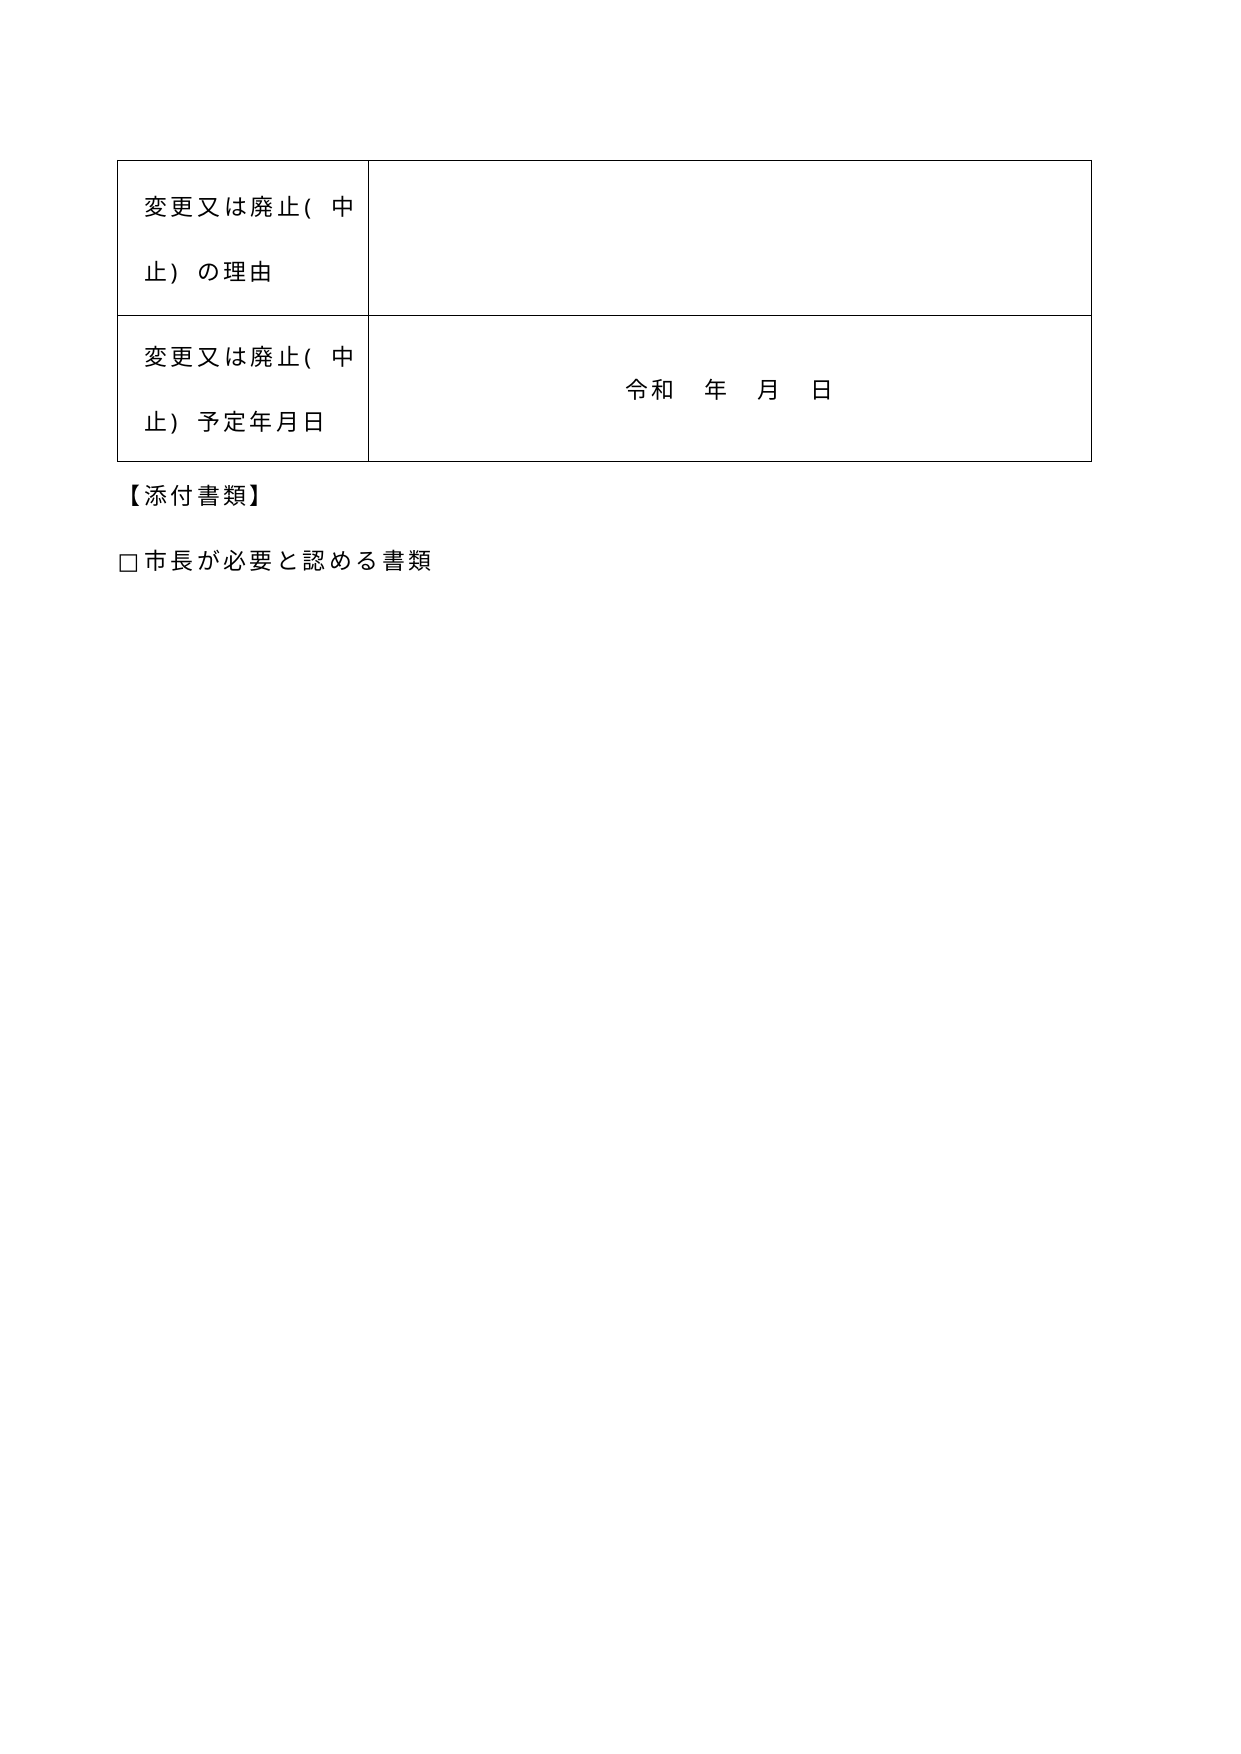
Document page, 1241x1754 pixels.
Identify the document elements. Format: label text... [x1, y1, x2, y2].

table_cell 変更又は廃止(中止)予定年月日 [118, 316, 368, 461]
table_cell [369, 161, 1091, 314]
table_cell 変更又は廃止(中止)の理由 [118, 161, 368, 314]
table_cell 令和 年 月 日 [369, 316, 1091, 461]
text 【添付書類】 [117, 462, 1123, 527]
text □市長が必要と認める書類 [117, 527, 1123, 592]
